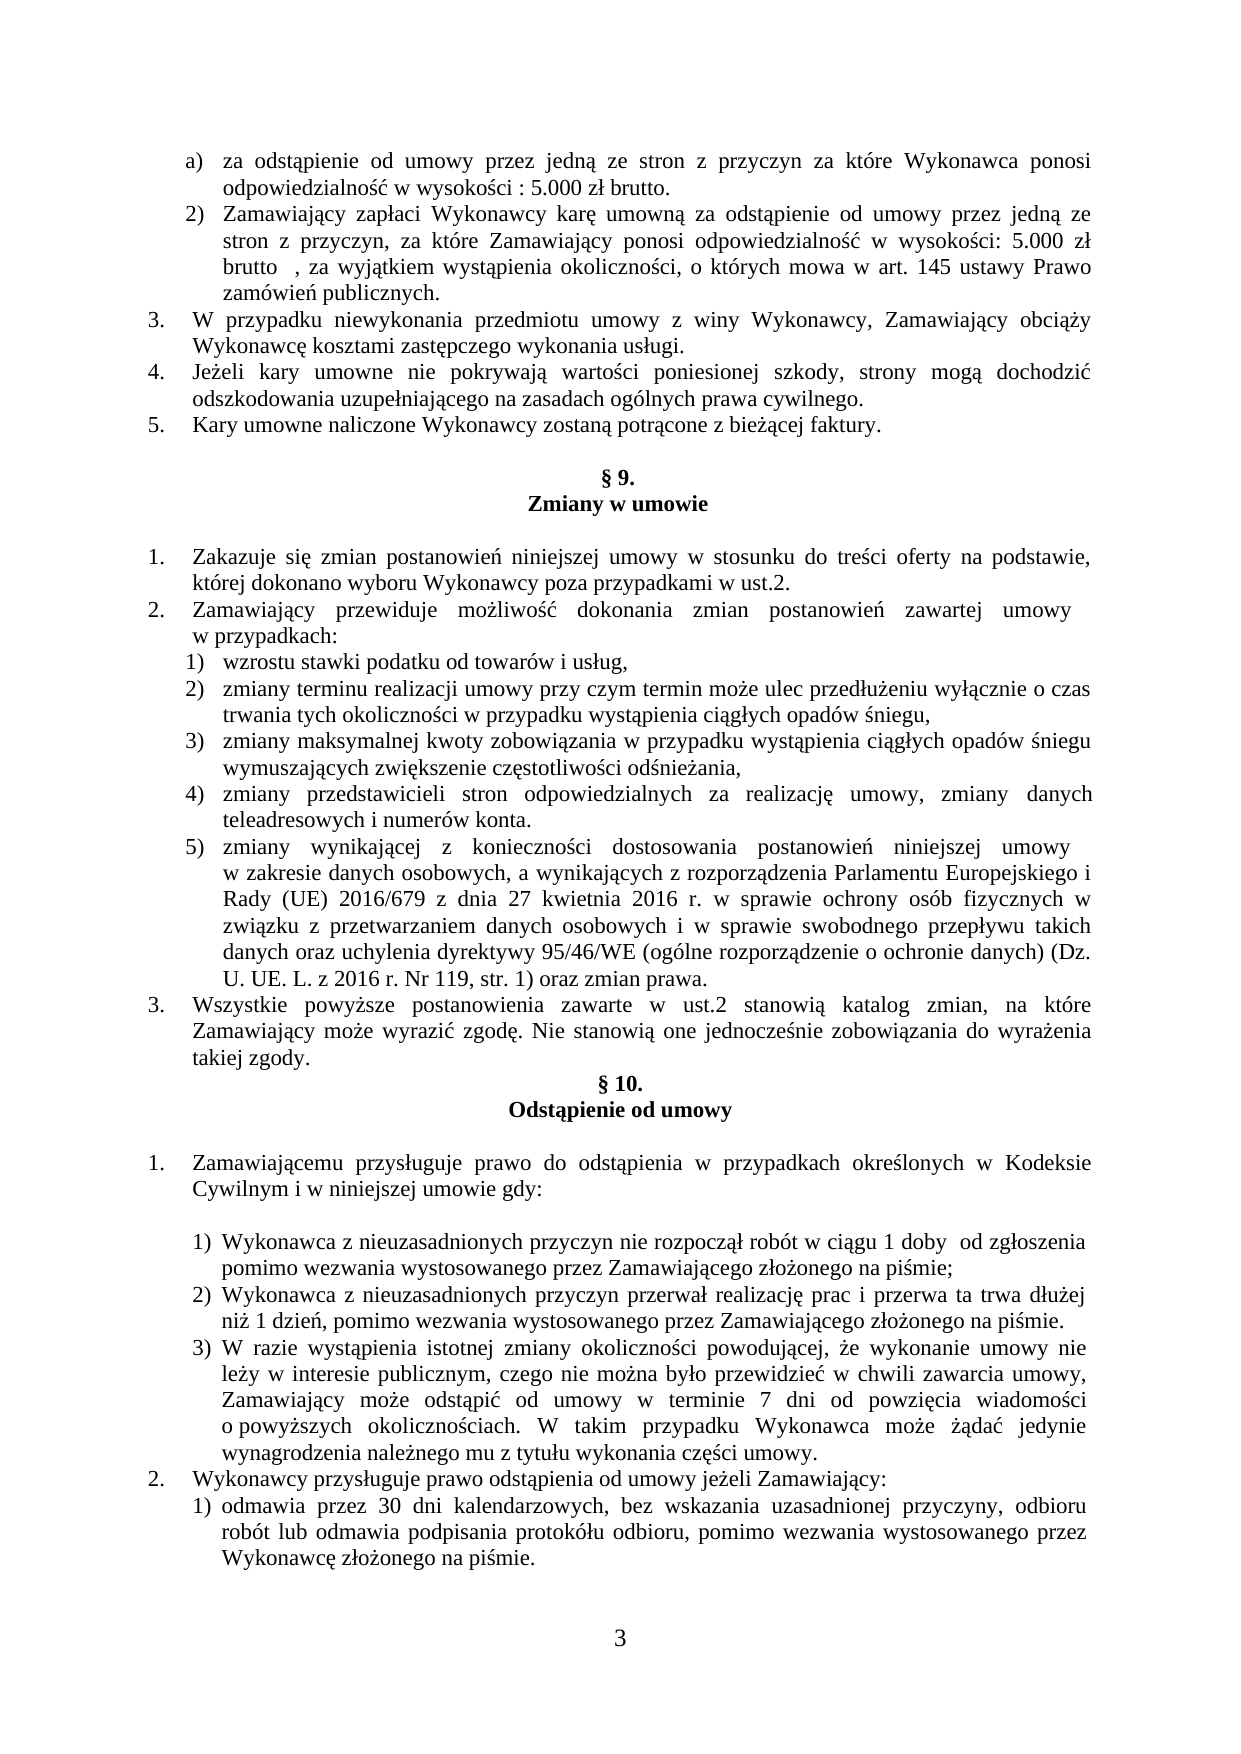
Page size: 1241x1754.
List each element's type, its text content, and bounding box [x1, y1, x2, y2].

list W przypadku niewykonania przedmiotu umowy z winy Wykonawcy, Zamawiający obciąży Wykonawcę kosztami zastępczego wykonania usługi. [148, 306, 1093, 358]
list Jeżeli kary umowne nie pokrywają wartości poniesionej szkody, strony mogą dochodzić odszkodowania uzupełniającego na zasadach ogólnych prawa cywilnego. [148, 358, 1093, 411]
list W razie wystąpienia istotnej zmiany okoliczności powodującej, że wykonanie umowy nie leży w interesie publicznym, czego nie można było przewidzieć w chwili zawarcia umowy, Zamawiający może odstąpić od umowy w terminie 7 dni od powzięcia wiadomości o powyższych okolicznościach. W takim przypadku Wykonawca może żądać jedynie wynagrodzenia należnego mu z tytułu wykonania części umowy. [192, 1333, 1088, 1465]
list za odstąpienie od umowy przez jedną ze stron z przyczyn za które Wykonawca ponosi odpowiedzialność w wysokości : 5.000 zł brutto. [185, 148, 1093, 200]
list zmiany przedstawicieli stron odpowiedzialnych za realizację umowy, zmiany danych teleadresowych i numerów konta. [185, 780, 1093, 833]
list Zamawiający przewiduje możliwość dokonania zmian postanowień zawartej umowy w przypadkach: [148, 596, 1093, 648]
subtitle Odstąpienie od umowy [148, 1096, 1093, 1123]
list Zamawiający zapłaci Wykonawcy karę umowną za odstąpienie od umowy przez jedną ze stron z przyczyn, za które Zamawiający ponosi odpowiedzialność w wysokości: 5.000 zł brutto , za wyjątkiem wystąpienia okoliczności, o których mowa w art. 145 ustawy Prawo zamówień publicznych. [185, 200, 1093, 306]
list zmiany maksymalnej kwoty zobowiązania w przypadku wystąpienia ciągłych opadów śniegu wymuszających zwiększenie częstotliwości odśnieżania, [185, 727, 1093, 780]
list wzrostu stawki podatku od towarów i usług, [185, 648, 1093, 675]
text § 9. [148, 464, 1088, 490]
list zmiany terminu realizacji umowy przy czym termin może ulec przedłużeniu wyłącznie o czas trwania tych okoliczności w przypadku wystąpienia ciągłych opadów śniegu, [185, 675, 1093, 727]
list Kary umowne naliczone Wykonawcy zostaną potrącone z bieżącej faktury. [148, 411, 1093, 437]
list Wszystkie powyższe postanowienia zawarte w ust.2 stanowią katalog zmian, na które Zamawiający może wyrazić zgodę. Nie stanowią one jednocześnie zobowiązania do wyrażenia takiej zgody. [148, 991, 1093, 1070]
subtitle § 10. [148, 1070, 1093, 1096]
text Zmiany w umowie [148, 490, 1088, 517]
list Wykonawca z nieuzasadnionych przyczyn przerwał realizację prac i przerwa ta trwa dłużej niż 1 dzień, pomimo wezwania wystosowanego przez Zamawiającego złożonego na piśmie. [192, 1281, 1088, 1333]
list Wykonawca z nieuzasadnionych przyczyn nie rozpoczął robót w ciągu 1 doby od zgłoszenia pomimo wezwania wystosowanego przez Zamawiającego złożonego na piśmie; [192, 1228, 1088, 1281]
list Wykonawcy przysługuje prawo odstąpienia od umowy jeżeli Zamawiający: [148, 1465, 1093, 1492]
list zmiany wynikającej z konieczności dostosowania postanowień niniejszej umowy w zakresie danych osobowych, a wynikających z rozporządzenia Parlamentu Europejskiego i Rady (UE) 2016/679 z dnia 27 kwietnia 2016 r. w sprawie ochrony osób fizycznych w związku z przetwarzaniem danych osobowych i w sprawie swobodnego przepływu takich danych oraz uchylenia dyrektywy 95/46/WE (ogólne rozporządzenie o ochronie danych) (Dz. U. UE. L. z 2016 r. Nr 119, str. 1) oraz zmian prawa. [185, 833, 1093, 991]
list Zakazuje się zmian postanowień niniejszej umowy w stosunku do treści oferty na podstawie, której dokonano wyboru Wykonawcy poza przypadkami w ust.2. [148, 543, 1093, 596]
list odmawia przez 30 dni kalendarzowych, bez wskazania uzasadnionej przyczyny, odbioru robót lub odmawia podpisania protokółu odbioru, pomimo wezwania wystosowanego przez Wykonawcę złożonego na piśmie. [192, 1492, 1088, 1571]
list Zamawiającemu przysługuje prawo do odstąpienia w przypadkach określonych w Kodeksie Cywilnym i w niniejszej umowie gdy: [148, 1149, 1093, 1202]
